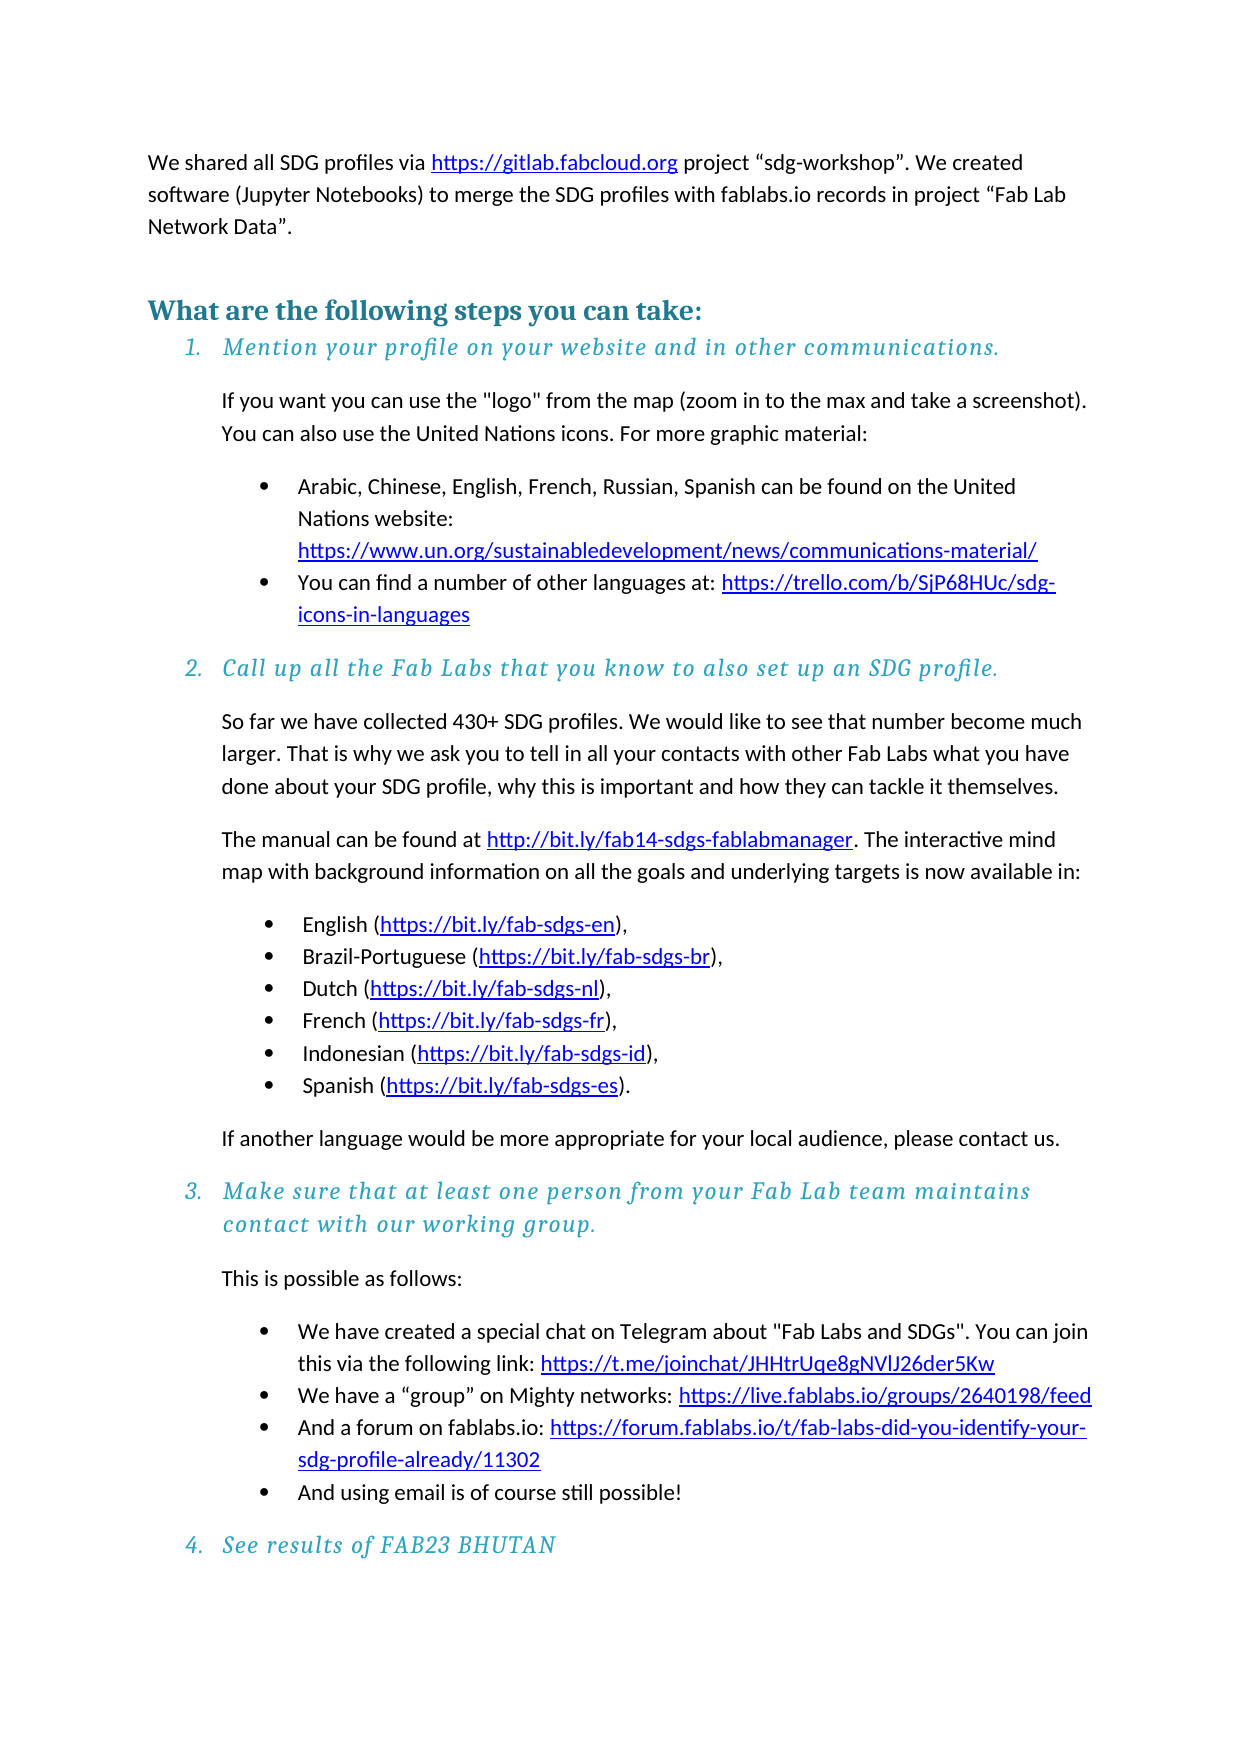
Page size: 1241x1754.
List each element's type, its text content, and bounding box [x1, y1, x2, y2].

text If you want you can use the "logo" from the map (zoom in to the max and take a screenshot). You can also use the United Nations icons. For more graphic material: [221, 387, 1093, 447]
list And a forum on fablabs.io: https://forum.fablabs.io/t/fab-labs-did-you-identify-your-sdg-profile-already/11302 [260, 1413, 1093, 1474]
subtitle What are the following steps you can take: [148, 294, 1093, 328]
list Dutch (https://bit.ly/fab-sdgs-nl), [265, 974, 1093, 1002]
text If another language would be more appropriate for your local audience, please contact us. [148, 1124, 1093, 1152]
list Brazil-Portuguese (https://bit.ly/fab-sdgs-br), [265, 942, 1093, 970]
list Spanish (https://bit.ly/fab-sdgs-es). [265, 1071, 1093, 1099]
text We shared all SDG profiles via https://gitlab.fabcloud.org project “sdg-workshop”. We created software (Jupyter Notebooks) to merge the SDG profiles with fablabs.io records in project “Fab Lab Network Data”. [148, 148, 1093, 240]
list French (https://bit.ly/fab-sdgs-fr), [265, 1007, 1093, 1034]
subtitle Mention your profile on your website and in other communications. [185, 333, 1093, 361]
subtitle Make sure that at least one person from your Fab Lab team maintains contact with our working group. [185, 1177, 1093, 1239]
text This is possible as follows: [221, 1264, 1093, 1292]
subtitle See results of FAB23 BHUTAN [185, 1531, 1093, 1559]
list And using email is of course still possible! [260, 1478, 1093, 1506]
list You can find a number of other languages at: https://trello.com/b/SjP68HUc/sdg-icons-in-languages [260, 568, 1093, 628]
subtitle Call up all the Fab Labs that you know to also set up an SDG profile. [185, 653, 1093, 682]
list We have created a special chat on Telegram about "Fab Labs and SDGs". You can join this via the following link: https://t.me/joinchat/JHHtrUqe8gNVlJ26der5Kw [260, 1317, 1093, 1377]
text So far we have collected 430+ SDG profiles. We would like to see that number become much larger. That is why we ask you to tell in all your contacts with other Fab Labs what you have done about your SDG profile, why this is important and how they can tackle it themselves. [221, 707, 1093, 800]
list We have a “group” on Mighty networks: https://live.fablabs.io/groups/2640198/feed [260, 1381, 1093, 1409]
list English (https://bit.ly/fab-sdgs-en), [265, 910, 1093, 938]
list Arabic, Chinese, English, French, Russian, Spanish can be found on the United Nations website: https://www.un.org/sustainabledevelopment/news/communications-material/ [260, 472, 1093, 564]
text The manual can be found at http://bit.ly/fab14-sdgs-fablabmanager. The interactive mind map with background information on all the goals and underlying targets is now available in: [221, 825, 1093, 885]
list Indonesian (https://bit.ly/fab-sdgs-id), [265, 1039, 1093, 1067]
